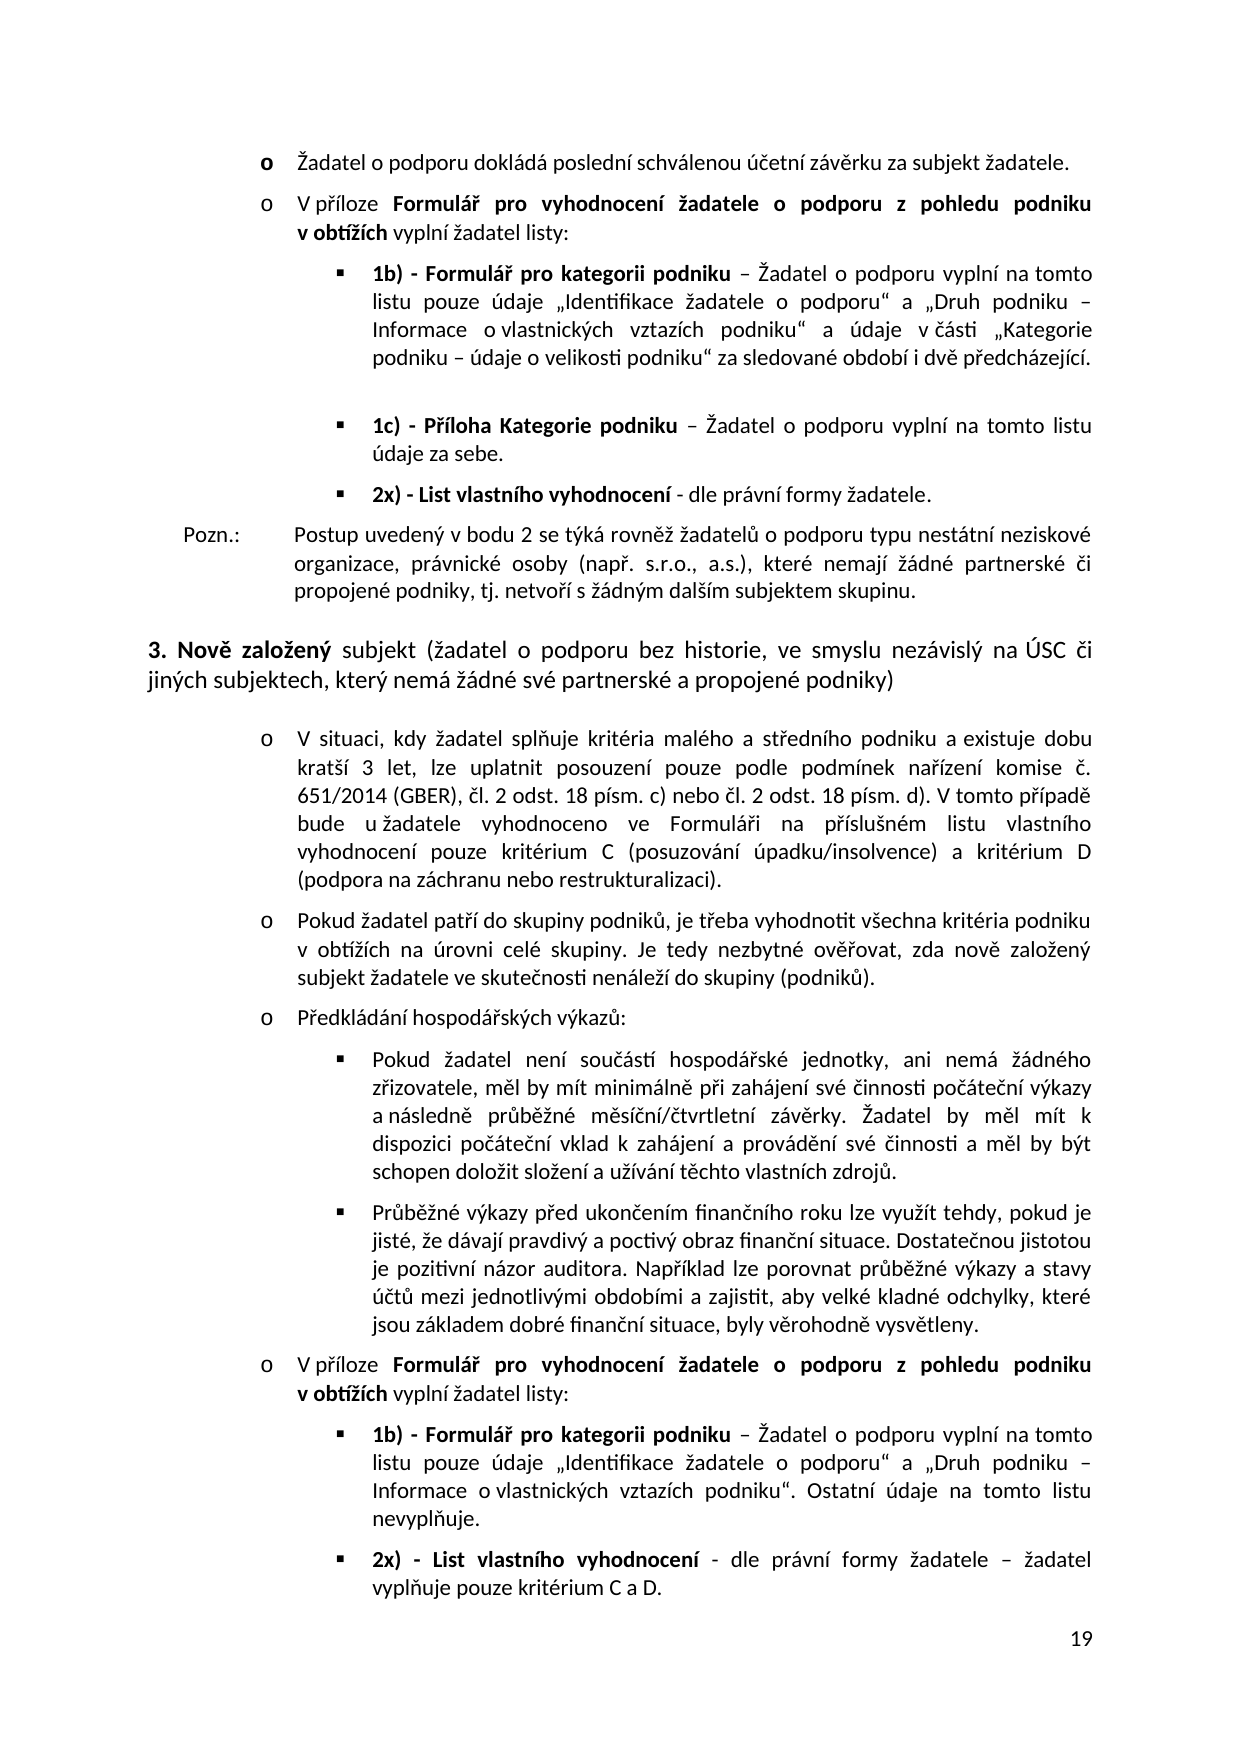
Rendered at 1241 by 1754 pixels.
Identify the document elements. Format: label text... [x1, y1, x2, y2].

list 2x) - List vlastního vyhodnocení - dle právní formy žadatele – žadatel vyplňuje pouze kritérium C a D. [335, 1545, 1093, 1601]
list 1b) - Formulář pro kategorii podniku – Žadatel o podporu vyplní na tomto listu pouze údaje „Identifikace žadatele o podporu“ a „Druh podniku – Informace o vlastnických vztazích podniku“ a údaje v části „Kategorie podniku – údaje o velikosti podniku“ za sledované období i dvě předcházející. [335, 259, 1093, 399]
list Žadatel o podporu dokládá poslední schválenou účetní závěrku za subjekt žadatele. [260, 148, 1093, 177]
subtitle 3. Nově založený subjekt (žadatel o podporu bez historie, ve smyslu nezávislý na ÚSC či jiných subjektech, který nemá žádné své partnerské a propojené podniky) [148, 634, 1093, 695]
list Pokud žadatel patří do skupiny podniků, je třeba vyhodnotit všechna kritéria podniku v obtížích na úrovni celé skupiny. Je tedy nezbytné ověřovat, zda nově založený subjekt žadatele ve skutečnosti nenáleží do skupiny (podniků). [260, 906, 1093, 991]
text Pozn.: Postup uvedený v bodu 2 se týká rovněž žadatelů o podporu typu nestátní neziskové organizace, právnické osoby (např. s.r.o., a.s.), které nemají žádné partnerské či propojené podniky, tj. netvoří s žádným dalším subjektem skupinu. [183, 521, 1093, 605]
list 1b) - Formulář pro kategorii podniku – Žadatel o podporu vyplní na tomto listu pouze údaje „Identifikace žadatele o podporu“ a „Druh podniku – Informace o vlastnických vztazích podniku“. Ostatní údaje na tomto listu nevyplňuje. [335, 1420, 1093, 1532]
list V příloze Formulář pro vyhodnocení žadatele o podporu z pohledu podniku v obtížích vyplní žadatel listy: [260, 1350, 1093, 1408]
list V situaci, kdy žadatel splňuje kritéria malého a středního podniku a existuje dobu kratší 3 let, lze uplatnit posouzení pouze podle podmínek nařízení komise č. 651/2014 (GBER), čl. 2 odst. 18 písm. c) nebo čl. 2 odst. 18 písm. d). V tomto případě bude u žadatele vyhodnoceno ve Formuláři na příslušném listu vlastního vyhodnocení pouze kritérium C (posuzování úpadku/insolvence) a kritérium D (podpora na záchranu nebo restrukturalizaci). [260, 724, 1093, 893]
list 2x) - List vlastního vyhodnocení - dle právní formy žadatele. [335, 480, 1093, 508]
list Předkládání hospodářských výkazů: [260, 1003, 1093, 1033]
list Průběžné výkazy před ukončením finančního roku lze využít tehdy, pokud je jisté, že dávají pravdivý a poctivý obraz finanční situace. Dostatečnou jistotou je pozitivní názor auditora. Například lze porovnat průběžné výkazy a stavy účtů mezi jednotlivými obdobími a zajistit, aby velké kladné odchylky, které jsou základem dobré finanční situace, byly věrohodně vysvětleny. [335, 1198, 1093, 1338]
list Pokud žadatel není součástí hospodářské jednotky, ani nemá žádného zřizovatele, měl by mít minimálně při zahájení své činnosti počáteční výkazy a následně průběžné měsíční/čtvrtletní závěrky. Žadatel by měl mít k dispozici počáteční vklad k zahájení a provádění své činnosti a měl by být schopen doložit složení a užívání těchto vlastních zdrojů. [335, 1045, 1093, 1185]
list V příloze Formulář pro vyhodnocení žadatele o podporu z pohledu podniku v obtížích vyplní žadatel listy: [260, 189, 1093, 246]
list 1c) - Příloha Kategorie podniku – Žadatel o podporu vyplní na tomto listu údaje za sebe. [335, 412, 1093, 468]
